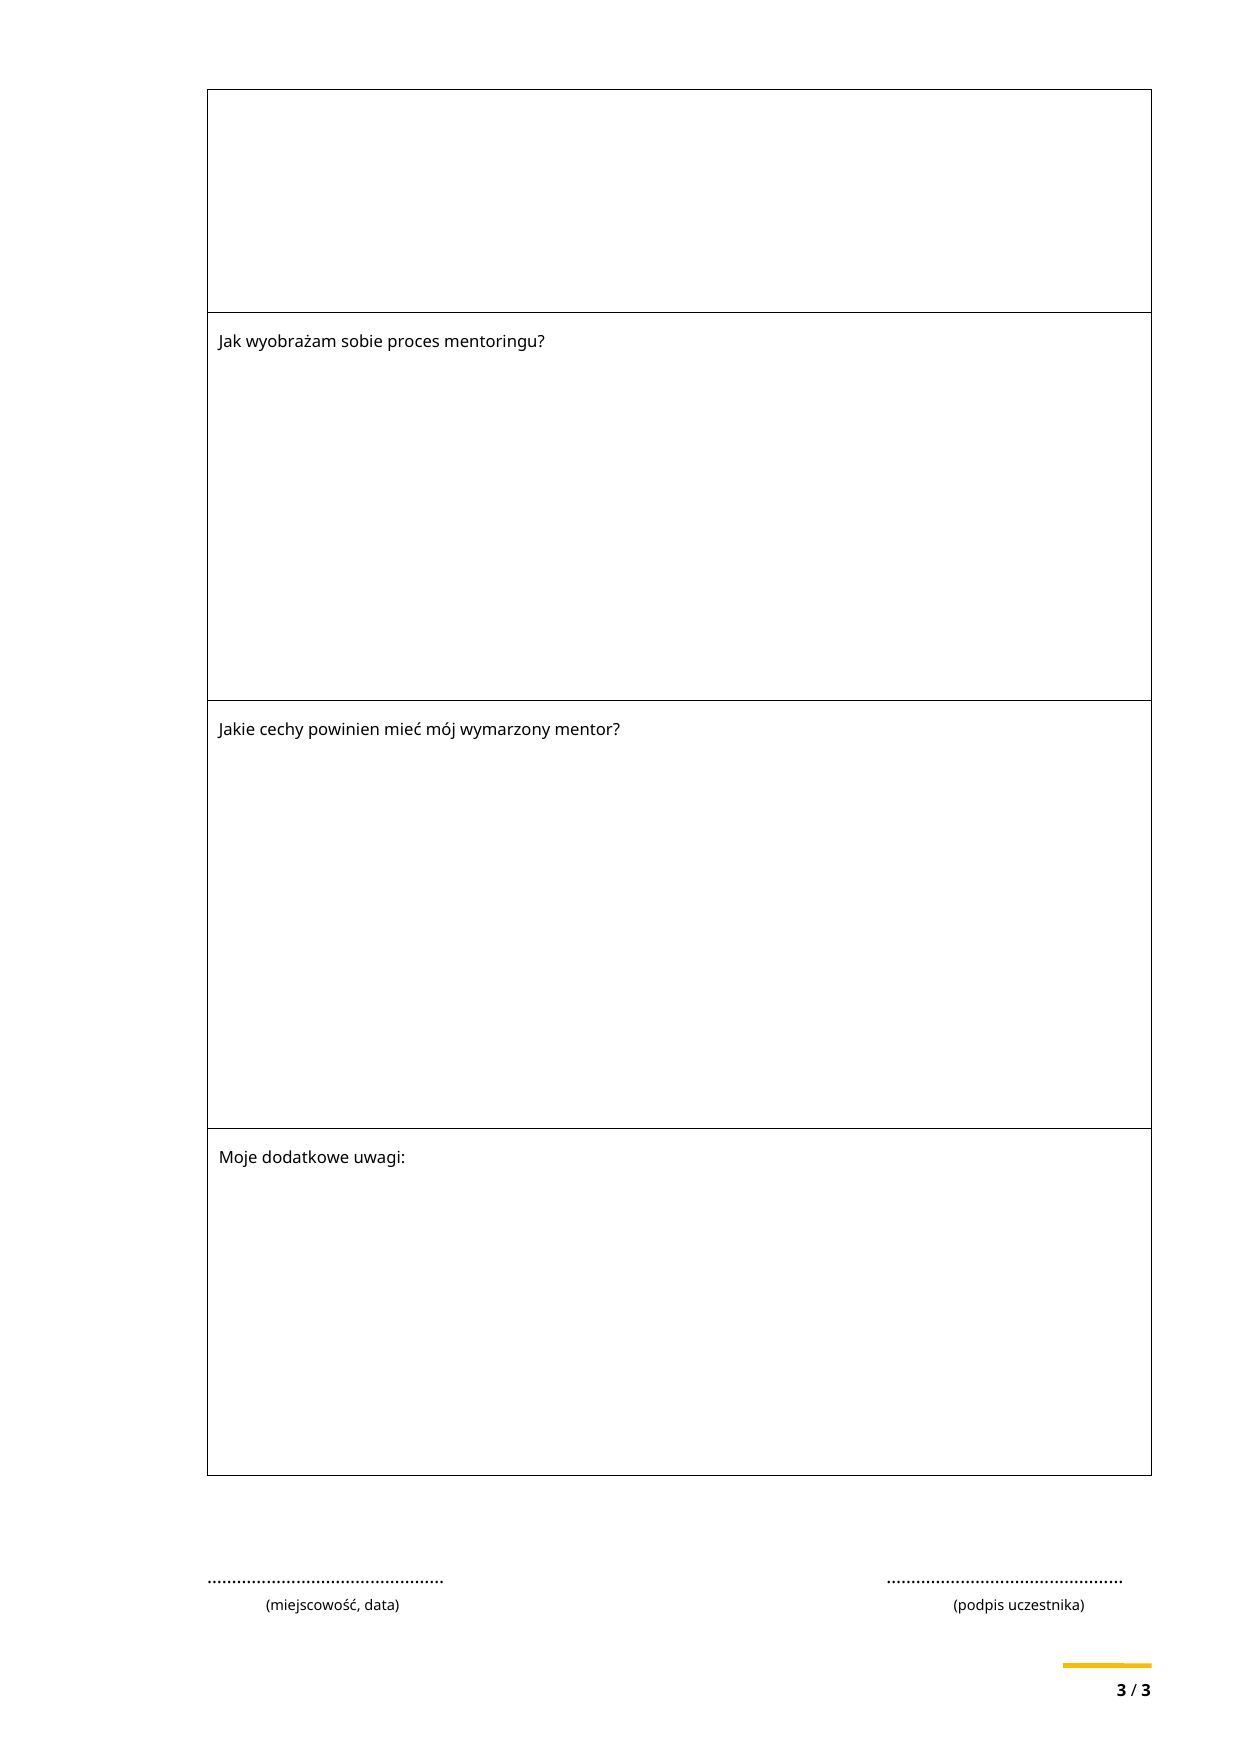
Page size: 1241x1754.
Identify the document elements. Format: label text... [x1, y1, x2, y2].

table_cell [208, 90, 1151, 312]
table_cell Moje dodatkowe uwagi: [208, 1129, 1151, 1475]
table_cell Jak wyobrażam sobie proces mentoringu? [208, 313, 1151, 699]
table_cell Jakie cechy powinien mieć mój wymarzony mentor? [208, 701, 1151, 1128]
text ………………………………………… ………………………………………… (miejscowość, data) (podpis uczestnika) [207, 1563, 1152, 1616]
